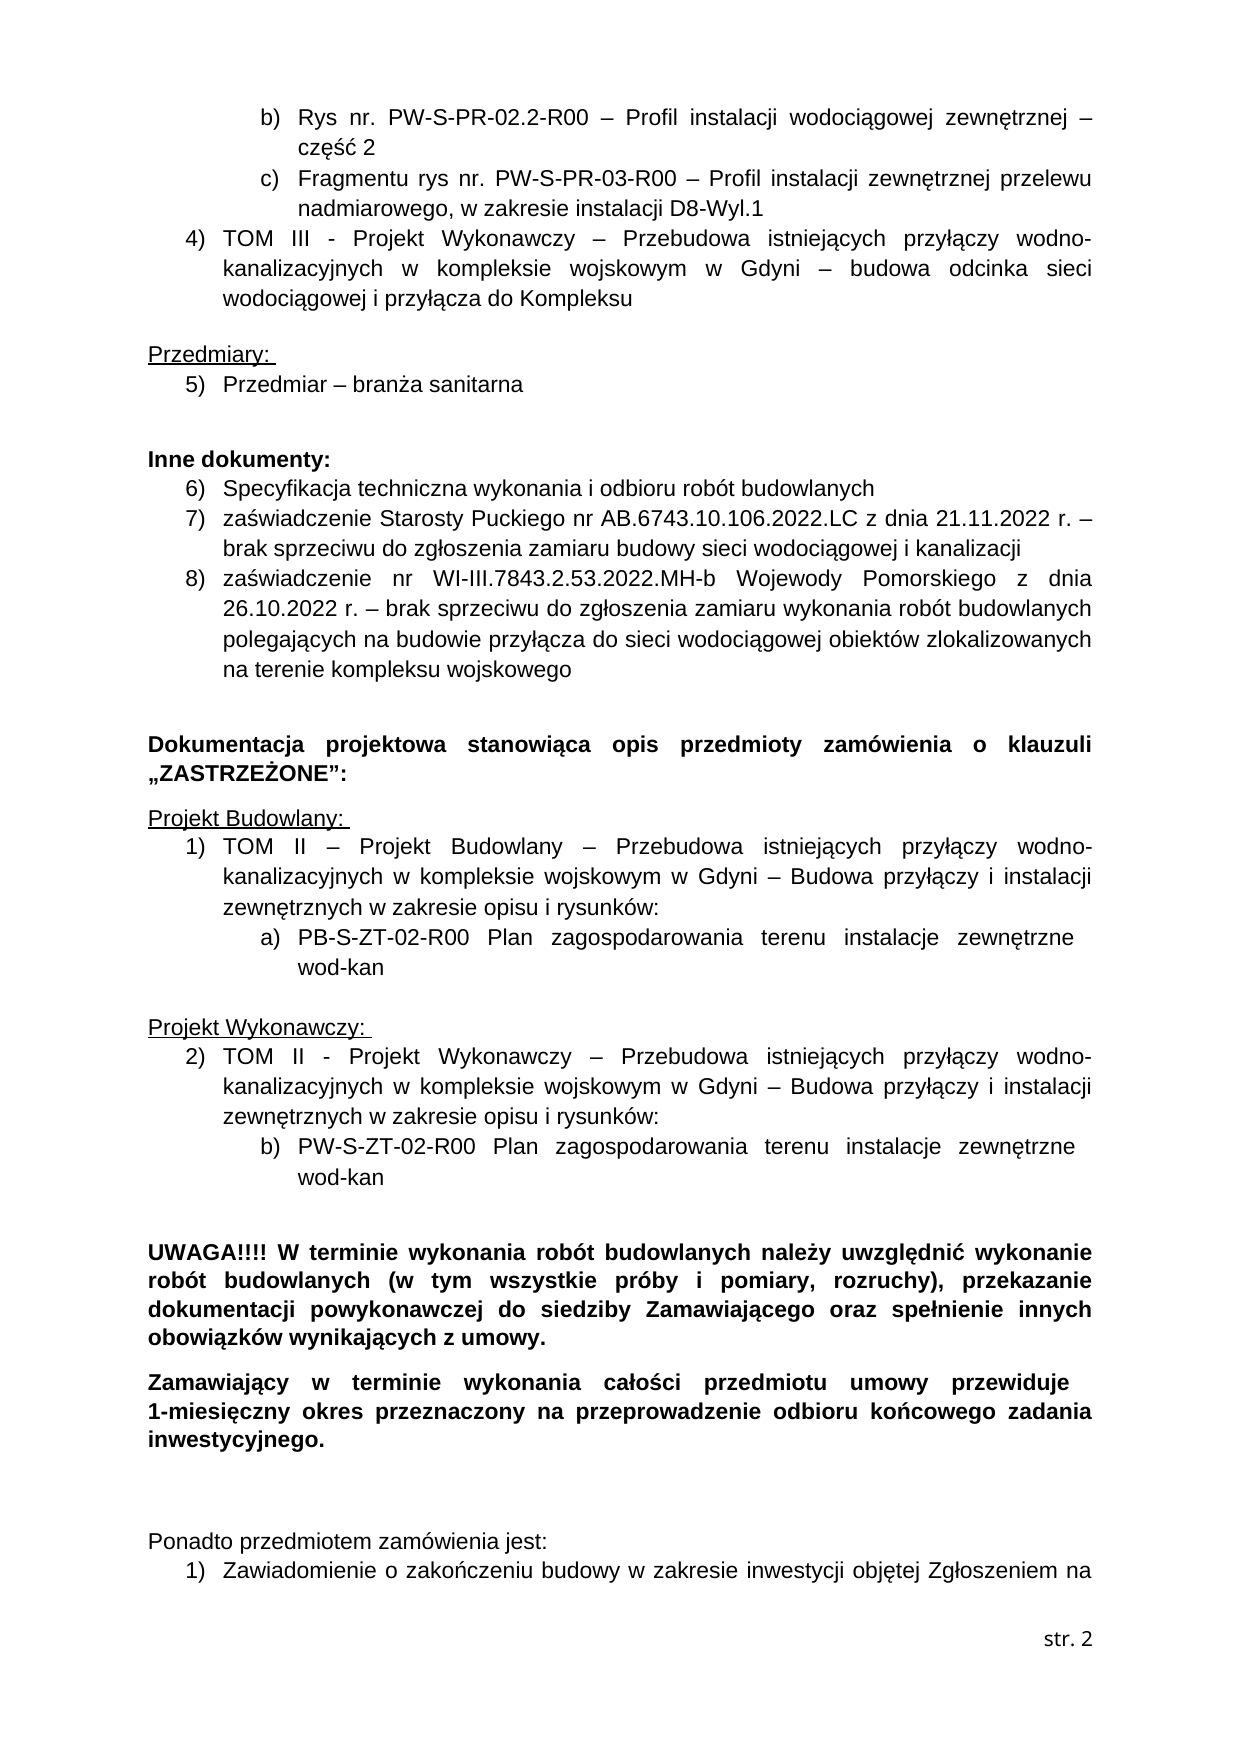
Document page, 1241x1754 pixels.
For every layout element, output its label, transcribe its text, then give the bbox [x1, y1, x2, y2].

text Inne dokumenty: [148, 446, 1093, 472]
text Zamawiający w terminie wykonania całości przedmiotu umowy przewiduje 1-miesięczny okres przeznaczony na przeprowadzenie odbioru końcowego zadania inwestycyjnego. [148, 1369, 1093, 1452]
text UWAGA!!!! W terminie wykonania robót budowlanych należy uwzględnić wykonanie robót budowlanych (w tym wszystkie próby i pomiary, rozruchy), przekazanie dokumentacji powykonawczej do siedziby Zamawiającego oraz spełnienie innych obowiązków wynikających z umowy. [148, 1239, 1093, 1351]
text Przedmiary: [148, 341, 1093, 367]
list PB-S-ZT-02-R00 Plan zagospodarowania terenu instalacje zewnętrzne wod-kan [260, 924, 1093, 980]
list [185, 1557, 1093, 1583]
list Przedmiar – branża sanitarna [185, 371, 1093, 397]
text Projekt Wykonawczy: [148, 1014, 1093, 1041]
list zaświadczenie nr WI-III.7843.2.53.2022.MH-b Wojewody Pomorskiego z dnia 26.10.2022 r. – brak sprzeciwu do zgłoszenia zamiaru wykonania robót budowlanych polegających na budowie przyłącza do sieci wodociągowej obiektów zlokalizowanych na terenie kompleksu wojskowego [185, 565, 1093, 682]
list TOM II – Projekt Budowlany – Przebudowa istniejących przyłączy wodno-kanalizacyjnych w kompleksie wojskowym w Gdyni – Budowa przyłączy i instalacji zewnętrznych w zakresie opisu i rysunków: [185, 833, 1093, 920]
text Dokumentacja projektowa stanowiąca opis przedmioty zamówienia o klauzuli „ZASTRZEŻONE”: [148, 731, 1093, 786]
text Ponadto przedmiotem zamówienia jest: [148, 1528, 1093, 1554]
list zaświadczenie Starosty Puckiego nr AB.6743.10.106.2022.LC z dnia 21.11.2022 r. – brak sprzeciwu do zgłoszenia zamiaru budowy sieci wodociągowej i kanalizacji [185, 505, 1093, 561]
list TOM II - Projekt Wykonawczy – Przebudowa istniejących przyłączy wodno-kanalizacyjnych w kompleksie wojskowym w Gdyni – Budowa przyłączy i instalacji zewnętrznych w zakresie opisu i rysunków: [185, 1043, 1093, 1129]
list PW-S-ZT-02-R00 Plan zagospodarowania terenu instalacje zewnętrzne wod-kan [260, 1133, 1093, 1190]
list Fragmentu rys nr. PW-S-PR-03-R00 – Profil instalacji zewnętrznej przelewu nadmiarowego, w zakresie instalacji D8-Wyl.1 [260, 164, 1093, 221]
list TOM III - Projekt Wykonawczy – Przebudowa istniejących przyłączy wodno-kanalizacyjnych w kompleksie wojskowym w Gdyni – budowa odcinka sieci wodociągowej i przyłącza do Kompleksu [185, 225, 1093, 312]
text Projekt Budowlany: [148, 804, 1093, 831]
list Specyfikacja techniczna wykonania i odbioru robót budowlanych [185, 474, 1093, 501]
list Rys nr. PW-S-PR-02.2-R00 – Profil instalacji wodociągowej zewnętrznej – część 2 [260, 104, 1093, 161]
